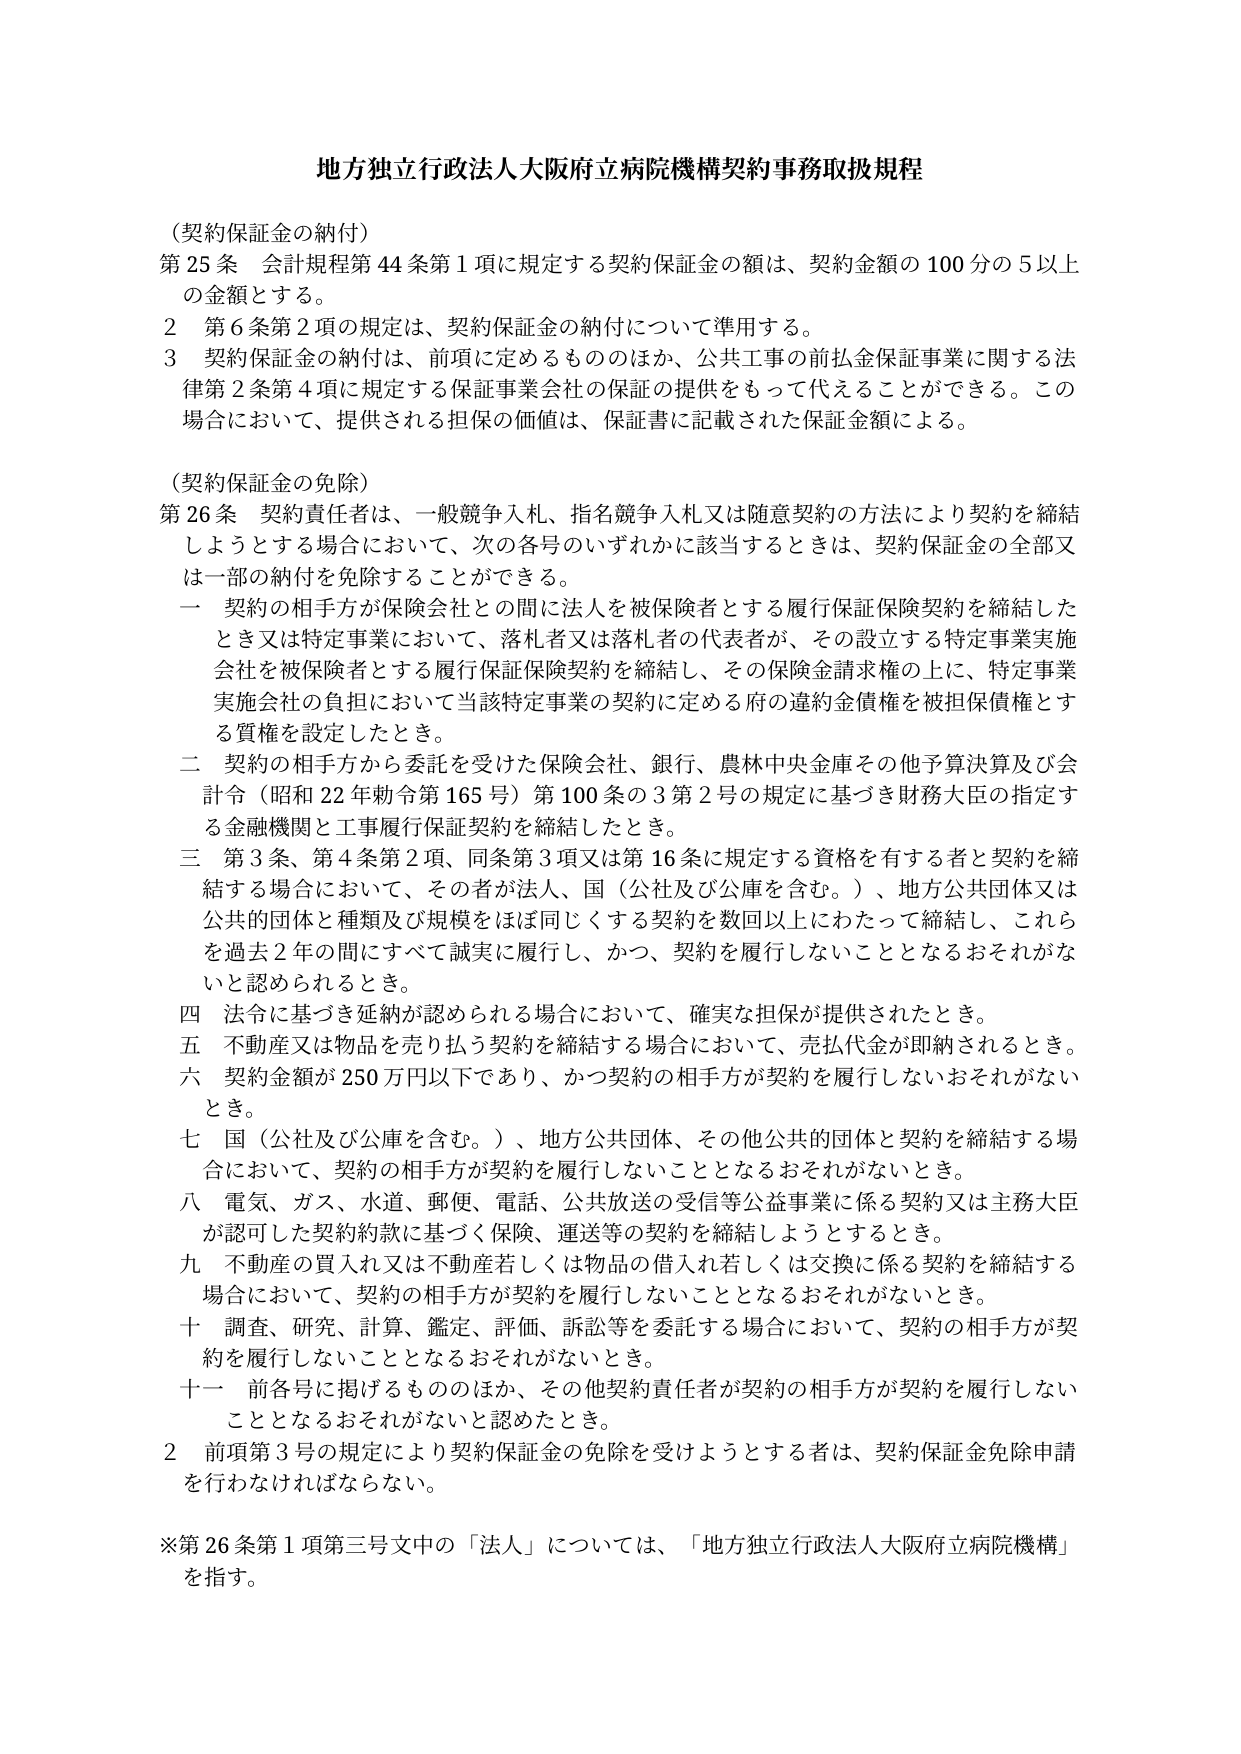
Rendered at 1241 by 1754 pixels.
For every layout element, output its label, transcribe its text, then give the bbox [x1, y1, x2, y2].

text ２ 第６条第２項の規定は、契約保証金の納付について準用する。 [159, 310, 1081, 341]
text （契約保証金の免除） [159, 466, 1081, 498]
text 九 不動産の買入れ又は不動産若しくは物品の借入れ若しくは交換に係る契約を締結する場合において、契約の相手方が契約を履行しないこととなるおそれがないとき。 [179, 1248, 1081, 1310]
text （契約保証金の納付） [159, 216, 1081, 248]
text 十 調査、研究、計算、鑑定、評価、訴訟等を委託する場合において、契約の相手方が契約を履行しないこととなるおそれがないとき。 [179, 1310, 1081, 1373]
text 地方独立行政法人大阪府立病院機構契約事務取扱規程 [159, 148, 1081, 185]
text 十一 前各号に掲げるもののほか、その他契約責任者が契約の相手方が契約を履行しないこととなるおそれがないと認めたとき。 [179, 1373, 1081, 1435]
text ２ 前項第３号の規定により契約保証金の免除を受けようとする者は、契約保証金免除申請を行わなければならない。 [159, 1435, 1081, 1498]
text 二 契約の相手方から委託を受けた保険会社、銀行、農林中央金庫その他予算決算及び会計令（昭和22年勅令第165号）第100条の３第２号の規定に基づき財務大臣の指定する金融機関と工事履行保証契約を締結したとき。 [179, 748, 1081, 841]
text 四 法令に基づき延納が認められる場合において、確実な担保が提供されたとき。 [179, 998, 1081, 1029]
text 第25条 会計規程第44条第１項に規定する契約保証金の額は、契約金額の100分の５以上の金額とする。 [159, 248, 1081, 310]
text ※第26条第１項第三号文中の「法人」については、「地方独立行政法人大阪府立病院機構」を指す。 [159, 1529, 1081, 1591]
text 六 契約金額が250万円以下であり、かつ契約の相手方が契約を履行しないおそれがないとき。 [179, 1060, 1081, 1123]
text 八 電気、ガス、水道、郵便、電話、公共放送の受信等公益事業に係る契約又は主務大臣が認可した契約約款に基づく保険、運送等の契約を締結しようとするとき。 [179, 1185, 1081, 1248]
text 五 不動産又は物品を売り払う契約を締結する場合において、売払代金が即納されるとき。 [179, 1029, 1081, 1060]
text 一 契約の相手方が保険会社との間に法人を被保険者とする履行保証保険契約を締結したとき又は特定事業において、落札者又は落札者の代表者が、その設立する特定事業実施会社を被保険者とする履行保証保険契約を締結し、その保険金請求権の上に、特定事業実施会社の負担において当該特定事業の契約に定める府の違約金債権を被担保債権とする質権を設定したとき。 [179, 591, 1081, 748]
text 七 国（公社及び公庫を含む。）、地方公共団体、その他公共的団体と契約を締結する場合において、契約の相手方が契約を履行しないこととなるおそれがないとき。 [179, 1123, 1081, 1185]
text 第26条 契約責任者は、一般競争入札、指名競争入札又は随意契約の方法により契約を締結しようとする場合において、次の各号のいずれかに該当するときは、契約保証金の全部又は一部の納付を免除することができる。 [159, 498, 1081, 591]
text ３ 契約保証金の納付は、前項に定めるもののほか、公共工事の前払金保証事業に関する法律第２条第４項に規定する保証事業会社の保証の提供をもって代えることができる。この場合において、提供される担保の価値は、保証書に記載された保証金額による。 [159, 341, 1081, 435]
text 三 第３条、第４条第２項、同条第３項又は第16条に規定する資格を有する者と契約を締結する場合において、その者が法人、国（公社及び公庫を含む。）、地方公共団体又は公共的団体と種類及び規模をほぼ同じくする契約を数回以上にわたって締結し、これらを過去２年の間にすべて誠実に履行し、かつ、契約を履行しないこととなるおそれがないと認められるとき。 [179, 841, 1081, 998]
